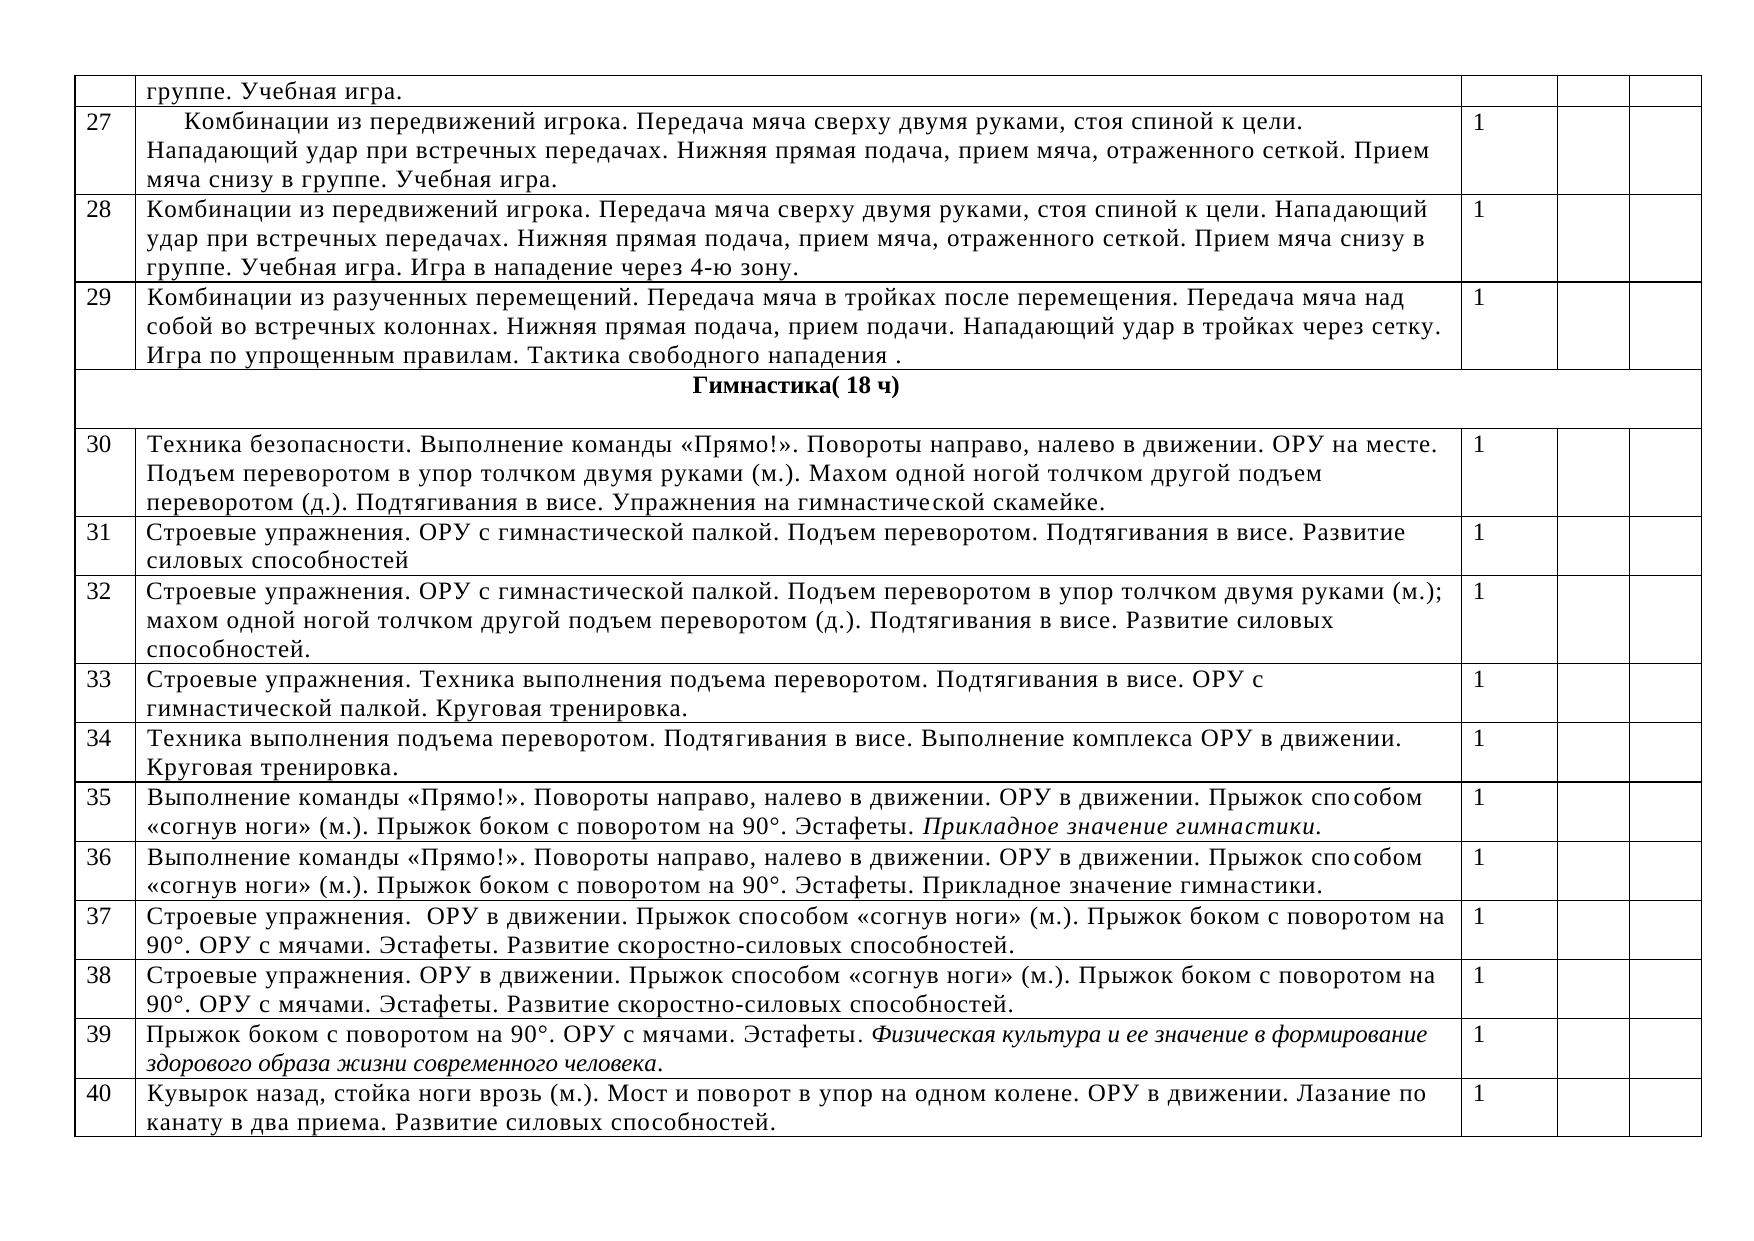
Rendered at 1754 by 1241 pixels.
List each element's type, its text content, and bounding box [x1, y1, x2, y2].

table_cell 31 [76, 517, 135, 575]
table_cell 26 [76, 76, 135, 106]
table_cell 1 [1462, 723, 1557, 781]
table_cell 36 [76, 842, 135, 900]
table_cell 1 [1462, 576, 1557, 663]
table_cell [1558, 783, 1629, 841]
table_cell 1 [1462, 842, 1557, 900]
table_cell [1558, 1079, 1629, 1136]
table_cell Строевые упражнения. Техника выполнения подъема переворотом. Подтягивания в висе. ОРУ с гимнастической палкой. Круговая тренировка. [136, 664, 1461, 722]
table_cell [1630, 76, 1701, 106]
table_cell Техника безопасности. Выполнение команды «Прямо!». Повороты направо, налево в движении. ОРУ на месте. Подъем переворотом в упор толчком двумя руками (м.). Махом одной ногой толчком другой подъем переворотом (д.). Подтягивания в висе. Упражнения на гимнастической скамейке. [136, 429, 1461, 516]
table_cell [1630, 723, 1701, 781]
table_cell Строевые упражнения. ОРУ в движении. Прыжок способом «согнув ноги» (м.). Прыжок боком с поворотом на 90°. ОРУ с мячами. Эстафеты. Развитие скоростно-силовых способностей. [136, 960, 1461, 1018]
table_cell [1558, 723, 1629, 781]
table_cell 1 [1462, 1019, 1557, 1077]
table_cell [1630, 783, 1701, 841]
table_cell [1558, 195, 1629, 281]
table_cell [1630, 960, 1701, 1018]
table_cell [1630, 842, 1701, 900]
table_cell [1630, 517, 1701, 575]
table_cell [1558, 517, 1629, 575]
table_cell [1630, 576, 1701, 663]
table_cell 29 [76, 283, 135, 369]
table_cell [1630, 1019, 1701, 1077]
table_cell [1558, 283, 1629, 369]
table_cell Строевые упражнения. ОРУ с гимнастической палкой. Подъем переворотом. Подтягивания в висе. Развитие силовых способностей [136, 517, 1461, 575]
table_cell [1630, 107, 1701, 193]
table_cell 1 [1462, 195, 1557, 281]
table_cell 33 [76, 664, 135, 722]
table_cell 32 [76, 576, 135, 663]
table_cell [1630, 1079, 1701, 1136]
table_cell Гимнастика( 18 ч) [76, 370, 1701, 428]
table_cell 27 [76, 107, 135, 193]
table_cell 35 [76, 783, 135, 841]
table_cell Выполнение команды «Прямо!». Повороты направо, налево в движении. ОРУ в движении. Прыжок способом «согнув ноги» (м.). Прыжок боком с поворотом на 90°. Эстафеты. Прикладное значение гимнастики. [136, 842, 1461, 900]
table_cell Комбинации из передвижений игрока. Передача мяча сверху двумя руками, стоя спиной к цели. Нападающий удар при встречных передачах. Нижняя прямая подача, прием мяча, отраженного сеткой. Прием мяча снизу в группе. Учебная игра. Игра в нападение через 4-ю зону. [136, 195, 1461, 281]
table_cell [1630, 283, 1701, 369]
table_cell 34 [76, 723, 135, 781]
table_cell [1630, 664, 1701, 722]
table_cell [1558, 664, 1629, 722]
table_cell Техника выполнения подъема переворотом. Подтягивания в висе. Выполнение комплекса ОРУ в движении. Круговая тренировка. [136, 723, 1461, 781]
table_cell Строевые упражнения. ОРУ в движении. Прыжок способом «согнув ноги» (м.). Прыжок боком с поворотом на 90°. ОРУ с мячами. Эстафеты. Развитие скоростно-силовых способностей. [136, 901, 1461, 959]
table_cell Кувырок назад, стойка ноги врозь (м.). Мост и поворот в упор на одном колене. ОРУ в движении. Лазание по канату в два приема. Развитие силовых способностей. [136, 1079, 1461, 1136]
table_cell 30 [76, 429, 135, 516]
table_cell 39 [76, 1019, 135, 1077]
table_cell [136, 76, 1461, 106]
table_cell 1 [1462, 283, 1557, 369]
table_cell 1 [1462, 76, 1557, 106]
table_cell [1558, 429, 1629, 516]
table_cell [1558, 1019, 1629, 1077]
table_cell Комбинации из разученных перемещений. Передача мяча в тройках после перемещения. Передача мяча над собой во встречных колоннах. Нижняя прямая подача, прием подачи. Нападающий удар в тройках через сетку. Игра по упрощенным правилам. Тактика свободного нападения . [136, 283, 1461, 369]
table_cell 1 [1462, 107, 1557, 193]
table_cell [1558, 107, 1629, 193]
table_cell [1558, 960, 1629, 1018]
table_cell 1 [1462, 517, 1557, 575]
table_cell Строевые упражнения. ОРУ с гимнастической палкой. Подъем переворотом в упор толчком двумя руками (м.); махом одной ногой толчком другой подъем переворотом (д.). Подтягивания в висе. Развитие силовых способностей. [136, 576, 1461, 663]
table_cell [1630, 429, 1701, 516]
table_cell Прыжок боком с поворотом на 90°. ОРУ с мячами. Эстафеты. Физическая культура и ее значение в формирование здорового образа жизни современного человека. [136, 1019, 1461, 1077]
table_cell 28 [76, 195, 135, 281]
table_cell 1 [1462, 664, 1557, 722]
table_cell [1558, 76, 1629, 106]
table_cell 1 [1462, 1079, 1557, 1136]
table_cell 40 [76, 1079, 135, 1136]
table_cell [1558, 576, 1629, 663]
table_cell [1630, 195, 1701, 281]
table_cell Выполнение команды «Прямо!». Повороты направо, налево в движении. ОРУ в движении. Прыжок способом «согнув ноги» (м.). Прыжок боком с поворотом на 90°. Эстафеты. Прикладное значение гимнастики. [136, 783, 1461, 841]
table_cell 37 [76, 901, 135, 959]
table_cell 38 [76, 960, 135, 1018]
table_cell [1558, 842, 1629, 900]
table_cell 1 [1462, 960, 1557, 1018]
table_cell [1558, 901, 1629, 959]
table_cell 1 [1462, 783, 1557, 841]
table_cell [1630, 901, 1701, 959]
table_cell 1 [1462, 901, 1557, 959]
table_cell 1 [1462, 429, 1557, 516]
